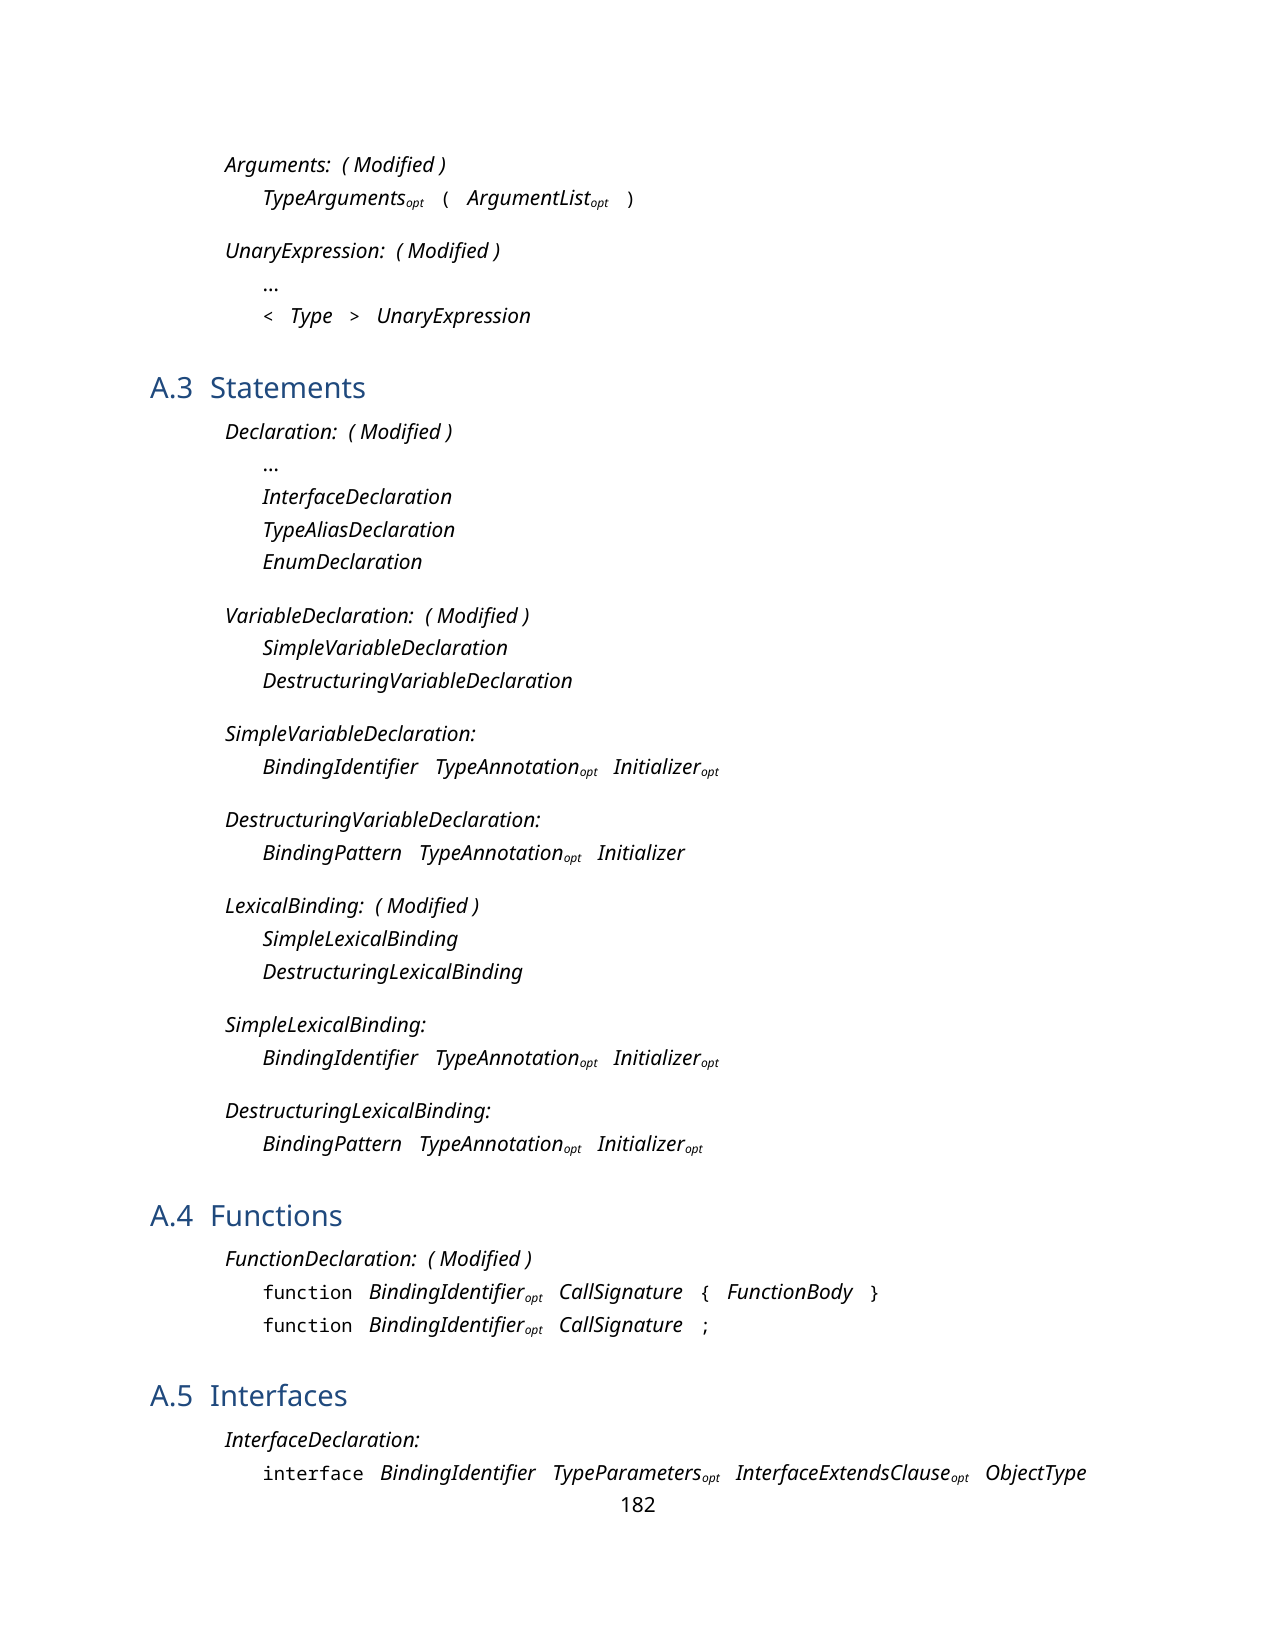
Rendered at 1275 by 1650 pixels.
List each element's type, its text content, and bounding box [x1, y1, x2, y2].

text SimpleVariableDeclaration: BindingIdentifier TypeAnnotationopt Initializeropt [225, 719, 1125, 781]
text InterfaceDeclaration: interface BindingIdentifier TypeParametersopt InterfaceExtendsClauseopt ObjectType [225, 1426, 1125, 1487]
text DestructuringLexicalBinding: BindingPattern TypeAnnotationopt Initializeropt [225, 1096, 1125, 1157]
text Statements [150, 367, 1125, 407]
text FunctionDeclaration: ( Modified ) function BindingIdentifieropt CallSignature { FunctionBody } function BindingIdentifieropt CallSignature ; [225, 1244, 1125, 1338]
text DestructuringVariableDeclaration: BindingPattern TypeAnnotationopt Initializer [225, 806, 1125, 867]
text VariableDeclaration: ( Modified ) SimpleVariableDeclaration DestructuringVariableDeclaration [225, 601, 1125, 694]
text LexicalBinding: ( Modified ) SimpleLexicalBinding DestructuringLexicalBinding [225, 892, 1125, 985]
text SimpleLexicalBinding: BindingIdentifier TypeAnnotationopt Initializeropt [225, 1010, 1125, 1071]
text Declaration: ( Modified ) … InterfaceDeclaration TypeAliasDeclaration EnumDeclaration [225, 417, 1125, 576]
text Interfaces [150, 1376, 1125, 1415]
text UnaryExpression: ( Modified ) … < Type > UnaryExpression [225, 236, 1125, 330]
text Functions [150, 1195, 1125, 1234]
text Arguments: ( Modified ) TypeArgumentsopt ( ArgumentListopt ) [225, 150, 1125, 211]
